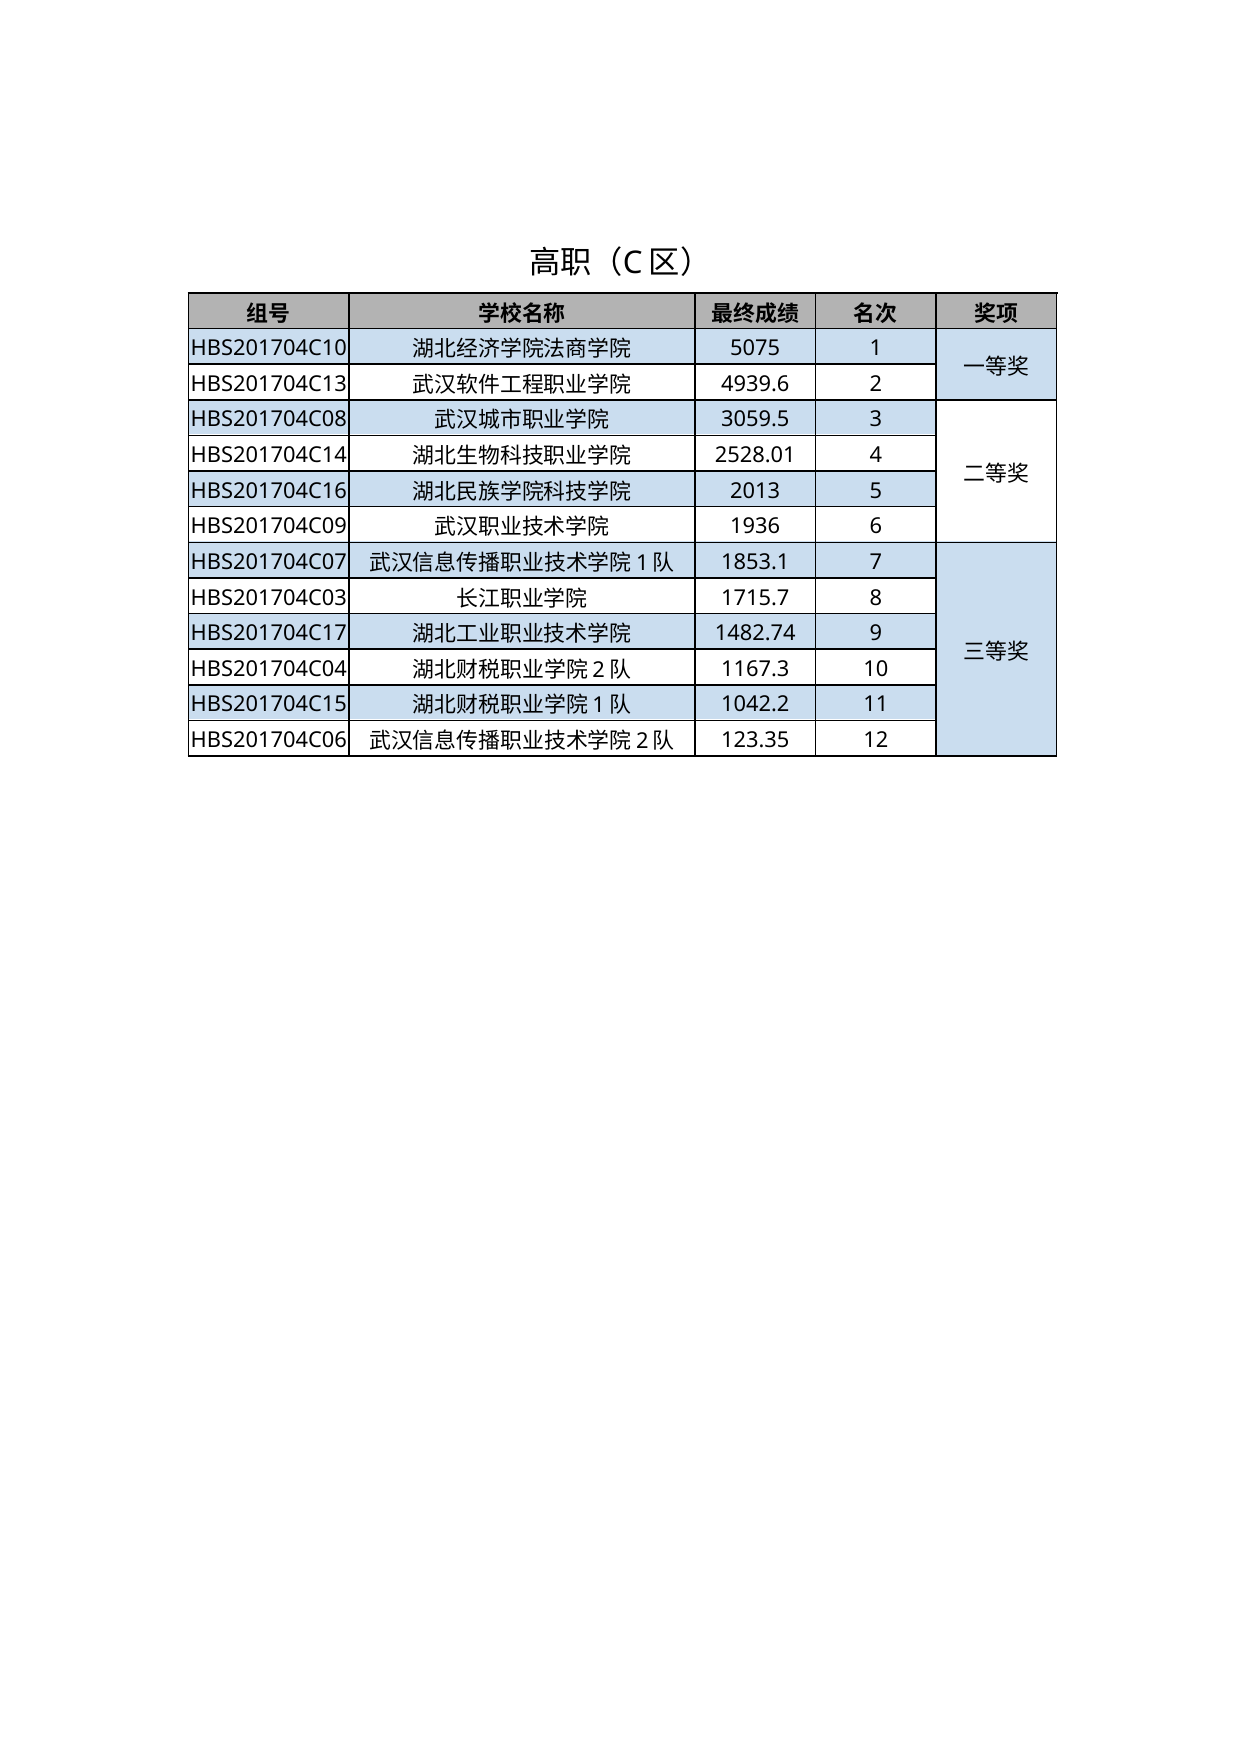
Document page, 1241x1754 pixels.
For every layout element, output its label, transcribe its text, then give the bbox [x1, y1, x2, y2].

table_cell 7 [816, 543, 935, 577]
table_cell 武汉信息传播职业技术学院2队 [350, 721, 694, 755]
table_cell 1482.74 [696, 614, 815, 648]
table_cell HBS201704C15 [189, 686, 348, 719]
table_cell HBS201704C07 [189, 543, 348, 577]
table_cell 1853.1 [696, 543, 815, 577]
table_cell HBS201704C06 [189, 721, 348, 755]
table_cell 11 [816, 686, 935, 719]
table_cell 1167.3 [696, 650, 815, 684]
table_cell HBS201704C10 [189, 329, 348, 363]
table_cell 一等奖 [937, 329, 1056, 399]
table_cell HBS201704C17 [189, 614, 348, 648]
table_cell 4 [816, 436, 935, 470]
table_cell 湖北生物科技职业学院 [350, 436, 694, 470]
table_cell 长江职业学院 [350, 579, 694, 613]
table_cell 10 [816, 650, 935, 684]
table_cell 2528.01 [696, 436, 815, 470]
table_cell 1 [816, 329, 935, 363]
table_cell HBS201704C16 [189, 472, 348, 506]
table_cell 武汉信息传播职业技术学院1队 [350, 543, 694, 577]
table_header 学校名称 [350, 294, 694, 328]
table_cell 湖北财税职业学院1队 [350, 686, 694, 719]
table_cell 2 [816, 365, 935, 399]
table_cell 武汉职业技术学院 [350, 507, 694, 541]
table_cell 3 [816, 401, 935, 434]
table_header 组号 [189, 294, 348, 328]
table_cell HBS201704C09 [189, 507, 348, 541]
table_cell 湖北民族学院科技学院 [350, 472, 694, 506]
table_cell 二等奖 [937, 401, 1056, 541]
table_cell 4939.6 [696, 365, 815, 399]
table_cell 武汉软件工程职业学院 [350, 365, 694, 399]
table_cell 1715.7 [696, 579, 815, 613]
table_cell 三等奖 [937, 543, 1056, 755]
table_cell HBS201704C08 [189, 401, 348, 434]
table_cell 12 [816, 721, 935, 755]
table_cell 3059.5 [696, 401, 815, 434]
table_cell 6 [816, 507, 935, 541]
table_cell 8 [816, 579, 935, 613]
table_header 名次 [816, 294, 935, 328]
table_cell 123.35 [696, 721, 815, 755]
table_header 最终成绩 [696, 294, 815, 328]
table_cell 1042.2 [696, 686, 815, 719]
table_cell 2013 [696, 472, 815, 506]
text 高职（C区） [187, 227, 1053, 292]
table_cell 5075 [696, 329, 815, 363]
table_cell 9 [816, 614, 935, 648]
table_cell 湖北经济学院法商学院 [350, 329, 694, 363]
table_cell 1936 [696, 507, 815, 541]
table_cell HBS201704C04 [189, 650, 348, 684]
table_cell 武汉城市职业学院 [350, 401, 694, 434]
table_cell 湖北工业职业技术学院 [350, 614, 694, 648]
table_cell 湖北财税职业学院2队 [350, 650, 694, 684]
table_cell HBS201704C13 [189, 365, 348, 399]
table_cell 5 [816, 472, 935, 506]
table_header 奖项 [937, 294, 1056, 328]
table_cell HBS201704C14 [189, 436, 348, 470]
table_cell HBS201704C03 [189, 579, 348, 613]
